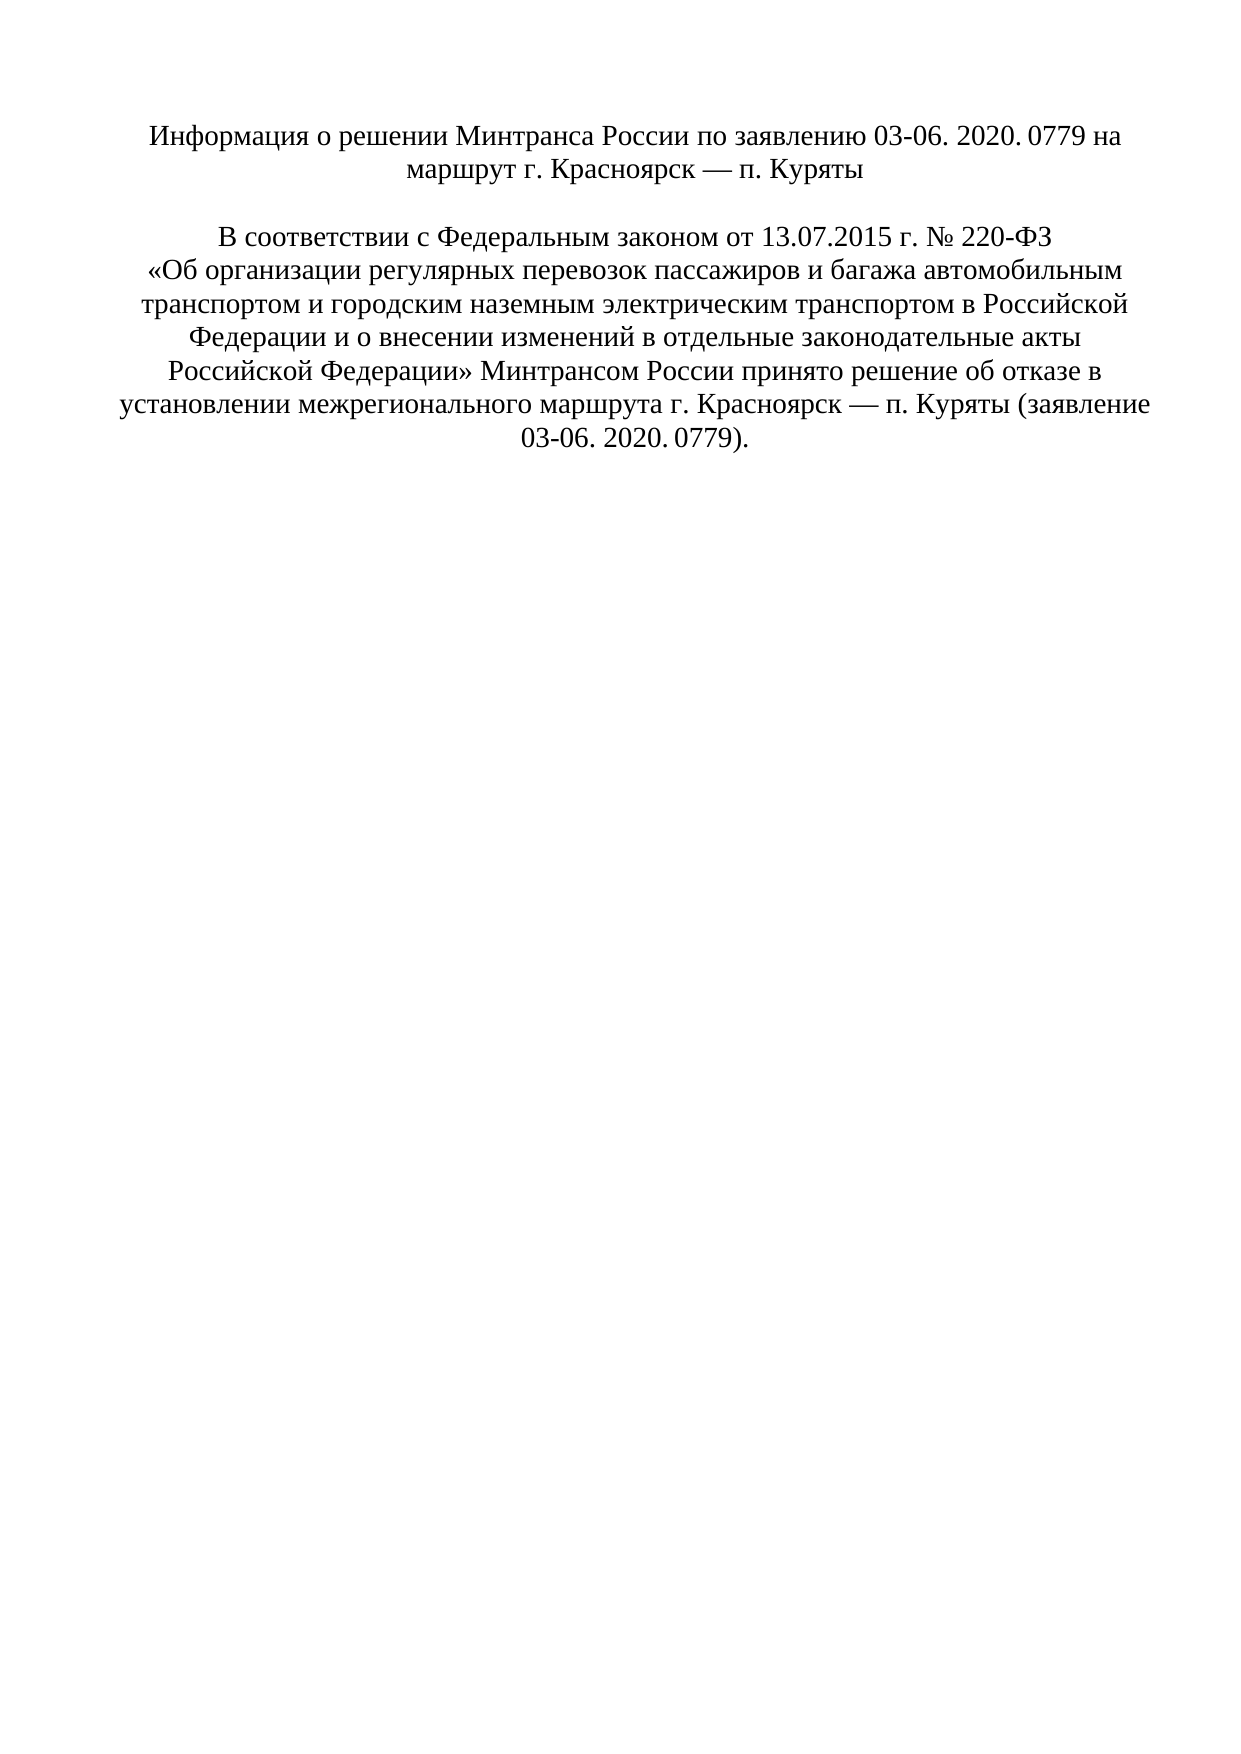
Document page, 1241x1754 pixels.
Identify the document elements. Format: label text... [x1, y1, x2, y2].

text В соответствии с Федеральным законом от 13.07.2015 г. № 220-ФЗ «Об организации регулярных перевозок пассажиров и багажа автомобильным транспортом и городским наземным электрическим транспортом в Российской Федерации и о внесении изменений в отдельные законодательные акты Российской Федерации» Минтрансом России принято решение об отказе в установлении межрегионального маршрута г. Красноярск — п. Куряты (заявление 03-06. 2020. 0779). [118, 219, 1152, 453]
text Информация о решении Минтранса России по заявлению 03-06. 2020. 0779 на маршрут г. Красноярск — п. Куряты [118, 118, 1152, 185]
